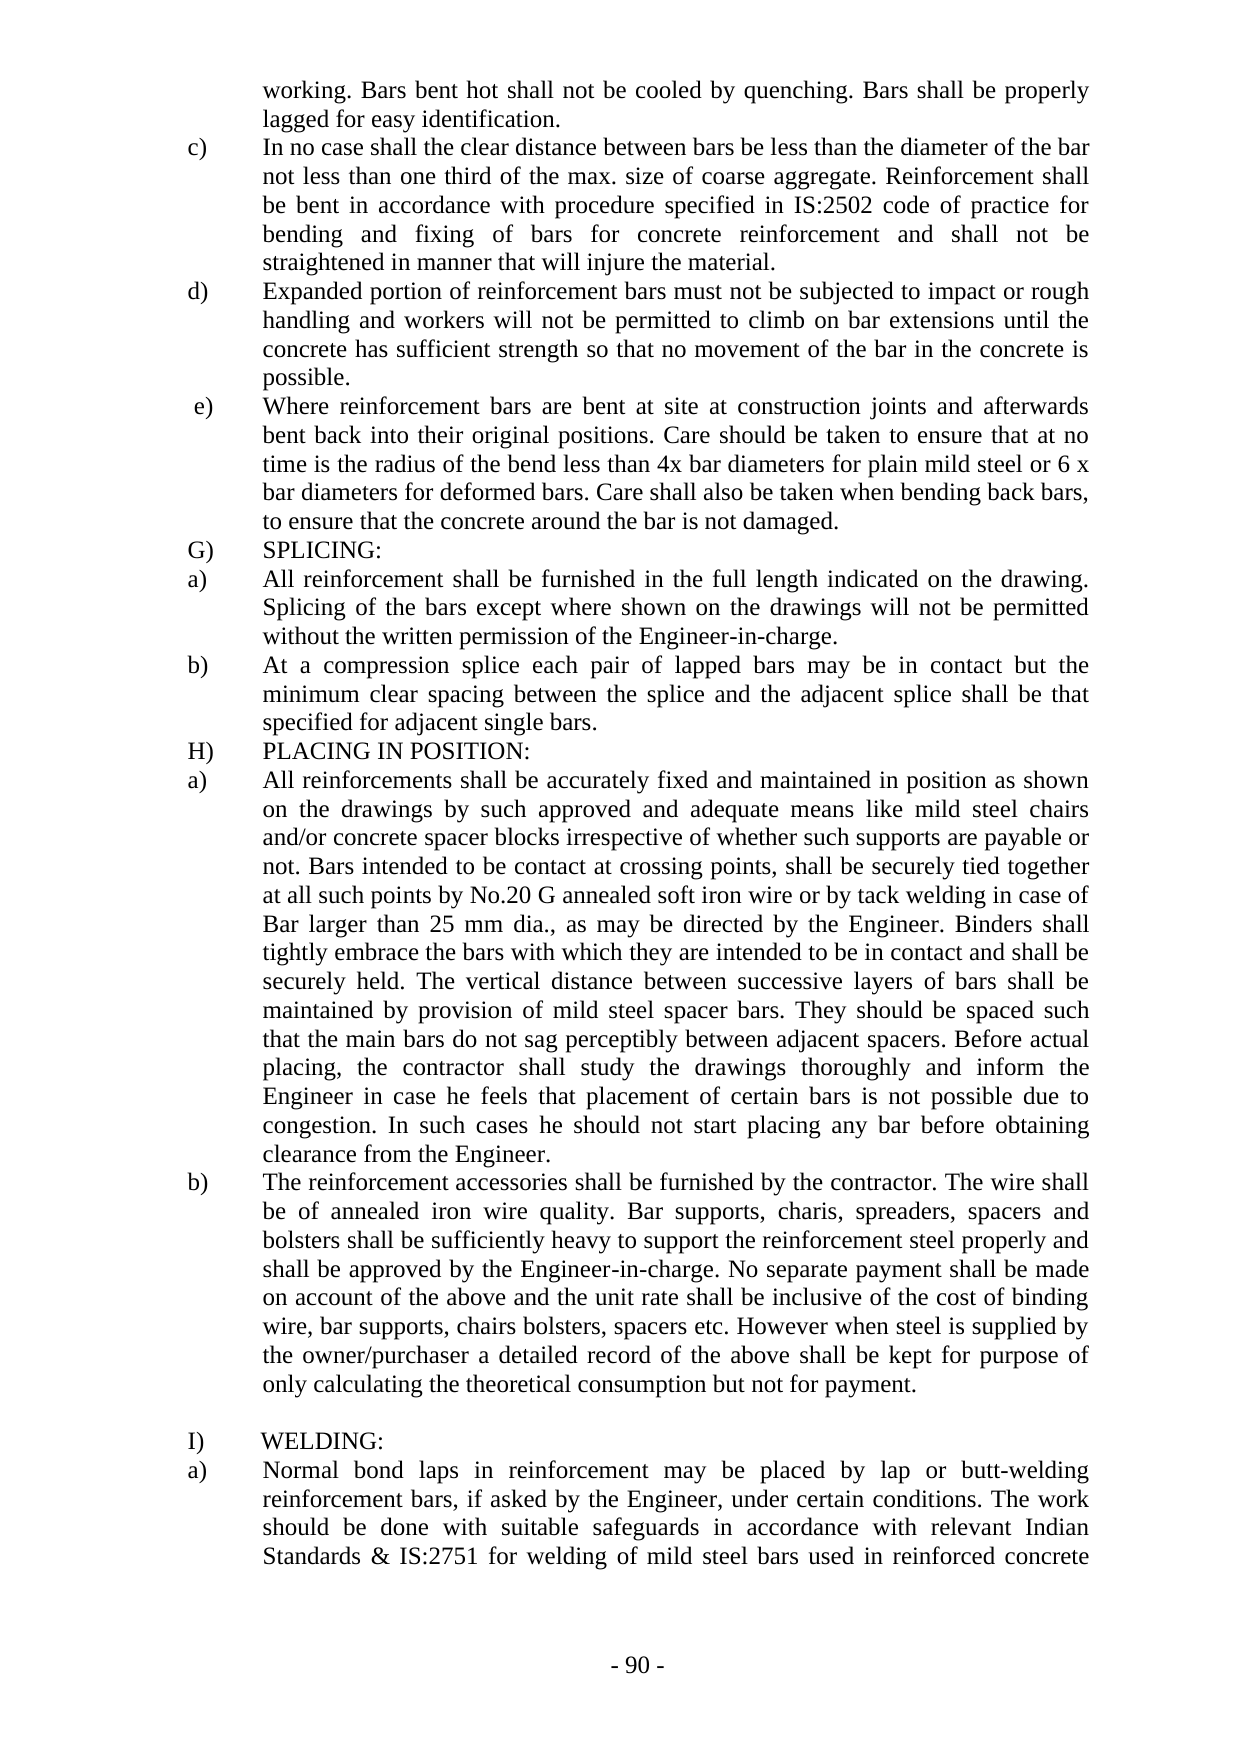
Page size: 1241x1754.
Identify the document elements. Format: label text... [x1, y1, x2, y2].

text d) Expanded portion of reinforcement bars must not be subjected to impact or rough handling and workers will not be permitted to climb on bar extensions until the concrete has sufficient strength so that no movement of the bar in the concrete is possible. [187, 276, 1090, 391]
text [187, 75, 1090, 132]
text H) PLACING IN POSITION: [187, 736, 1090, 765]
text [187, 1455, 1090, 1570]
text a) All reinforcement shall be furnished in the full length indicated on the drawing. Splicing of the bars except where shown on the drawings will not be permitted without the written permission of the Engineer-in-charge. [187, 564, 1090, 650]
text I) WELDING: [112, 1426, 1090, 1455]
text e) Where reinforcement bars are bent at site at construction joints and afterwards bent back into their original positions. Care should be taken to ensure that at no time is the radius of the bend less than 4x bar diameters for plain mild steel or 6 x bar diameters for deformed bars. Care shall also be taken when bending back bars, to ensure that the concrete around the bar is not damaged. [187, 391, 1090, 535]
text b) The reinforcement accessories shall be furnished by the contractor. The wire shall be of annealed iron wire quality. Bar supports, charis, spreaders, spacers and bolsters shall be sufficiently heavy to support the reinforcement steel properly and shall be approved by the Engineer-in-charge. No separate payment shall be made on account of the above and the unit rate shall be inclusive of the cost of binding wire, bar supports, chairs bolsters, spacers etc. However when steel is supplied by the owner/purchaser a detailed record of the above shall be kept for purpose of only calculating the theoretical consumption but not for payment. [187, 1167, 1090, 1397]
text G) SPLICING: [187, 535, 1090, 564]
text b) At a compression splice each pair of lapped bars may be in contact but the minimum clear spacing between the splice and the adjacent splice shall be that specified for adjacent single bars. [187, 650, 1090, 736]
text a) All reinforcements shall be accurately fixed and maintained in position as shown on the drawings by such approved and adequate means like mild steel chairs and/or concrete spacer blocks irrespective of whether such supports are payable or not. Bars intended to be contact at crossing points, shall be securely tied together at all such points by No.20 G annealed soft iron wire or by tack welding in case of Bar larger than 25 mm dia., as may be directed by the Engineer. Binders shall tightly embrace the bars with which they are intended to be in contact and shall be securely held. The vertical distance between successive layers of bars shall be maintained by provision of mild steel spacer bars. They should be spaced such that the main bars do not sag perceptibly between adjacent spacers. Before actual placing, the contractor shall study the drawings thoroughly and inform the Engineer in case he feels that placement of certain bars is not possible due to congestion. In such cases he should not start placing any bar before obtaining clearance from the Engineer. [187, 765, 1090, 1167]
text c) In no case shall the clear distance between bars be less than the diameter of the bar not less than one third of the max. size of coarse aggregate. Reinforcement shall be bent in accordance with procedure specified in IS:2502 code of practice for bending and fixing of bars for concrete reinforcement and shall not be straightened in manner that will injure the material. [187, 132, 1090, 276]
